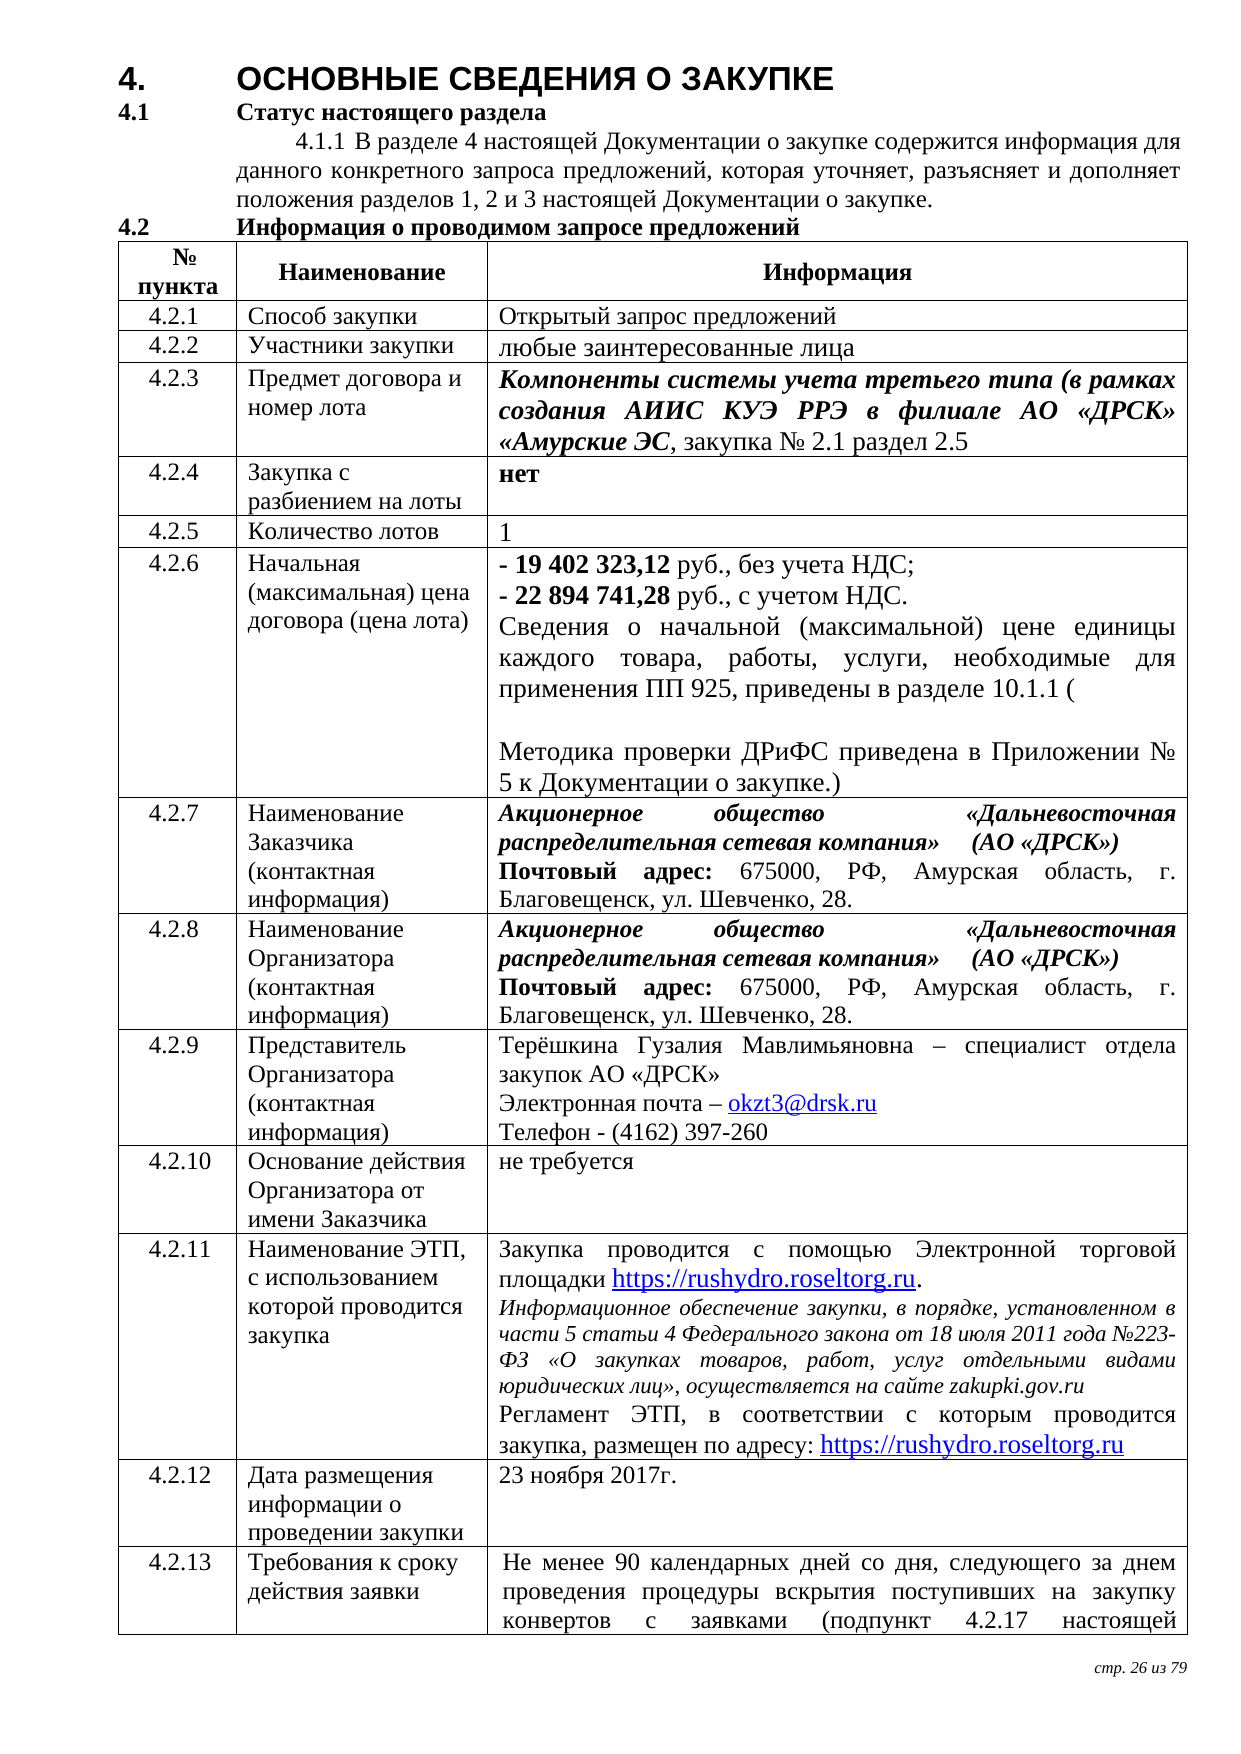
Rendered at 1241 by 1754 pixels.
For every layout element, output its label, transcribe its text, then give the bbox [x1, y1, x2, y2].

subtitle Информация о проводимом запросе предложений [118, 212, 1181, 241]
text В разделе 4 настоящей Документации о закупке содержится информация для данного конкретного запроса предложений, которая уточняет, разъясняет и дополняет положения разделов 1, 2 и 3 настоящей Документации о закупке. [236, 126, 1181, 212]
table_cell [119, 914, 236, 1029]
table_cell [119, 1234, 236, 1459]
table_header Наименование [237, 242, 487, 300]
table_cell Наименование Заказчика (контактная информация) [237, 798, 487, 913]
table_cell Дата размещения информации о проведении закупки [237, 1460, 487, 1546]
table_cell Количество лотов [237, 516, 487, 547]
table_cell [119, 1030, 236, 1145]
table_cell Наименование Организатора (контактная информация) [237, 914, 487, 1029]
table_cell Акционерное общество «Дальневосточная распределительная сетевая компания» (АО «ДРСК») Почтовый адрес: 675000, РФ, Амурская область, г. Благовещенск, ул. Шевченко, 28. [488, 798, 1187, 913]
table_cell Закупка проводится с помощью Электронной торговой площадки https://rushydro.roseltorg.ru. Информационное обеспечение закупки, в порядке, установленном в части 5 статьи 4 Федерального закона от 18 июля 2011 года №223-ФЗ «О закупках товаров, работ, услуг отдельными видами юридических лиц», осуществляется на сайте zakupki.gov.ru Регламент ЭТП, в соответствии с которым проводится закупка, размещен по адресу: https://rushydro.roseltorg.ru [488, 1234, 1187, 1459]
table_cell Предмет договора и номер лота [237, 363, 487, 456]
table_cell [119, 1460, 236, 1546]
table_cell [119, 798, 236, 913]
table_cell - 19 402 323,12 руб., без учета НДС; - 22 894 741,28 руб., с учетом НДС. Сведения о начальной (максимальной) цене единицы каждого товара, работы, услуги, необходимые для применения ПП 925, приведены в разделе 10.1.1 (Методика проверки ДРиФС приведена в Приложении № 5 к Документации о закупке. В случае противоречия критериев отбора и/или ограничивающих факторов, установленных в Методике проверки ДРиФС и приложения №3 к Документации о закупке «Отборочные критерии оценки заявок», приоритет имеют сведения приложения №3 к Документации о закупке. Приложение № 6 – Сведения о начальной (максимальной) цене единицы товара, работы, услуги) [488, 548, 1187, 797]
table_cell Начальная (максимальная) цена договора (цена лота) [237, 548, 487, 797]
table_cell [237, 1547, 487, 1633]
table_cell Участники закупки [237, 331, 487, 362]
table_cell любые заинтересованные лица [488, 331, 1187, 362]
table_cell Представитель Организатора (контактная информация) [237, 1030, 487, 1145]
table_cell Наименование ЭТП, с использованием которой проводится закупка [237, 1234, 487, 1459]
table_cell 1 [488, 516, 1187, 547]
table_cell [119, 331, 236, 362]
table_cell Компоненты системы учета третьего типа (в рамках создания АИИС КУЭ РРЭ в филиале АО «ДРСК» «Амурские ЭС, закупка № 2.1 раздел 2.5 [488, 363, 1187, 456]
table_cell Акционерное общество «Дальневосточная распределительная сетевая компания» (АО «ДРСК») Почтовый адрес: 675000, РФ, Амурская область, г. Благовещенск, ул. Шевченко, 28. [488, 914, 1187, 1029]
table_cell [119, 1547, 236, 1633]
subtitle Статус настоящего раздела [118, 97, 1181, 126]
table_cell Закупка с разбиением на лоты [237, 457, 487, 515]
table_cell Основание действия Организатора от имени Заказчика [237, 1146, 487, 1233]
table_cell 23 ноября 2017г. [488, 1460, 1187, 1546]
subtitle ОСНОВНЫЕ СВЕДЕНИЯ О ЗАКУПКЕ [118, 59, 1181, 97]
table_cell [119, 301, 236, 329]
table_cell Способ закупки [237, 301, 487, 329]
table_header Информация [488, 242, 1187, 300]
table_cell нет [488, 457, 1187, 515]
table_cell не требуется [488, 1146, 1187, 1233]
table_cell [119, 516, 236, 547]
table_cell [119, 457, 236, 515]
table_cell [119, 548, 236, 797]
table_cell [119, 1146, 236, 1233]
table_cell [488, 1547, 1187, 1633]
table_cell [119, 363, 236, 456]
table_cell Терёшкина Гузалия Мавлимьяновна – специалист отдела закупок АО «ДРСК» Электронная почта – okzt3@drsk.ru Телефон - (4162) 397-260 [488, 1030, 1187, 1145]
table_header № пункта [119, 242, 236, 300]
table_cell Открытый запрос предложений [488, 301, 1187, 329]
